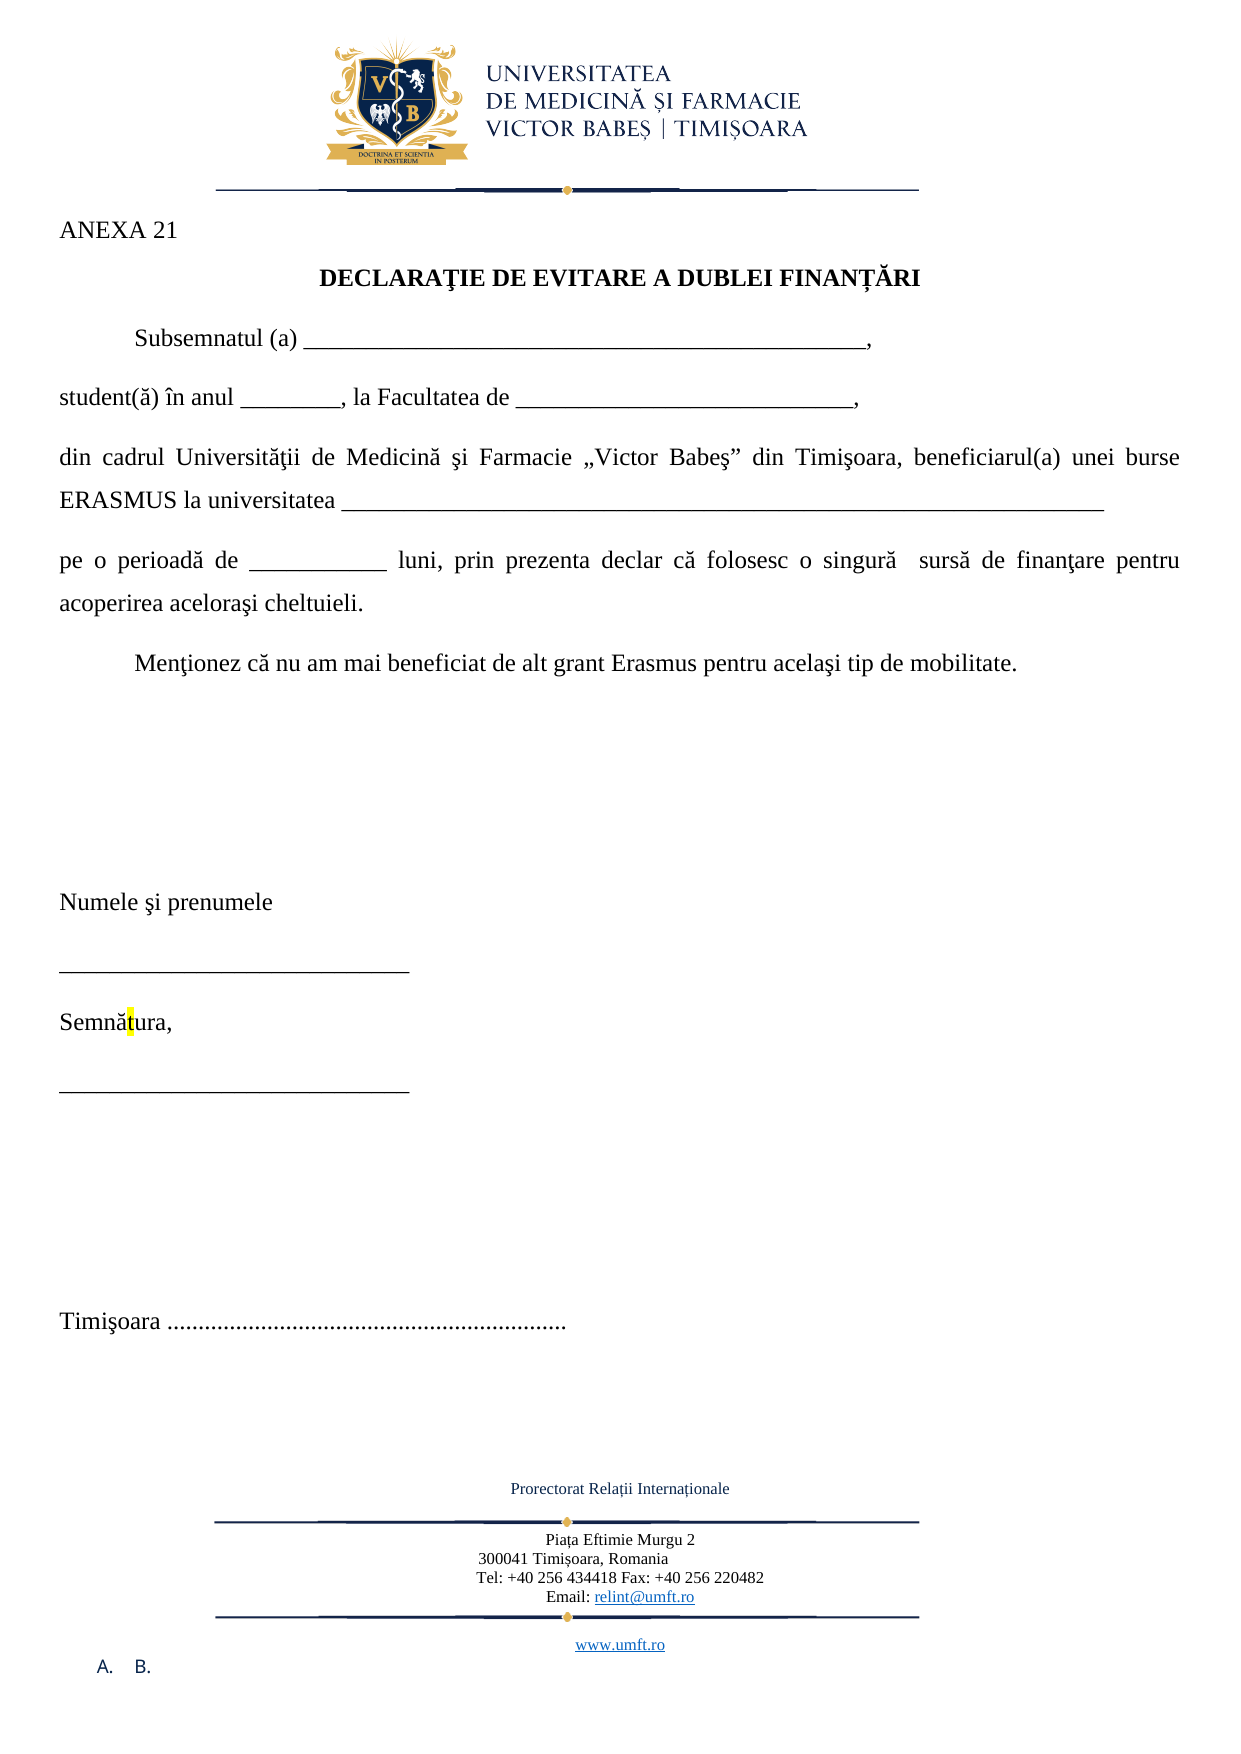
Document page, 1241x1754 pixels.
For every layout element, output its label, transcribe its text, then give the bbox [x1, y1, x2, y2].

text ANEXA 21 [59, 215, 1181, 244]
text Semnătura, [134, 1007, 1181, 1036]
text din cadrul Universităţii de Medicină şi Farmacie „Victor Babeş” din Timişoara, beneficiarul(a) unei burse ERASMUS la universitatea _____________________________________________________________ [59, 442, 1181, 514]
picture [212, 1612, 922, 1622]
text Subsemnatul (a) _____________________________________________, [59, 323, 1181, 351]
text ____________________________ [59, 947, 1181, 976]
text student(ă) în anul ________, la Facultatea de ___________________________, [59, 382, 1181, 411]
picture [326, 34, 808, 165]
text Semnătura, [59, 1007, 127, 1036]
text Numele şi prenumele [59, 887, 1181, 916]
text ____________________________ [59, 1067, 1181, 1095]
text Timişoara ................................................................ [59, 1306, 1181, 1334]
text Menţionez că nu am mai beneficiat de alt grant Erasmus pentru acelaşi tip de mobilitate. [59, 648, 1181, 677]
text pe o perioadă de ___________ luni, prin prezenta declar că folosesc o singură sursă de finanţare pentru acoperirea aceloraşi cheltuieli. [59, 545, 1181, 617]
text DECLARAŢIE DE EVITARE A DUBLEI FINANȚĂRI [59, 263, 1181, 292]
picture [212, 1517, 922, 1527]
picture [212, 186, 922, 195]
